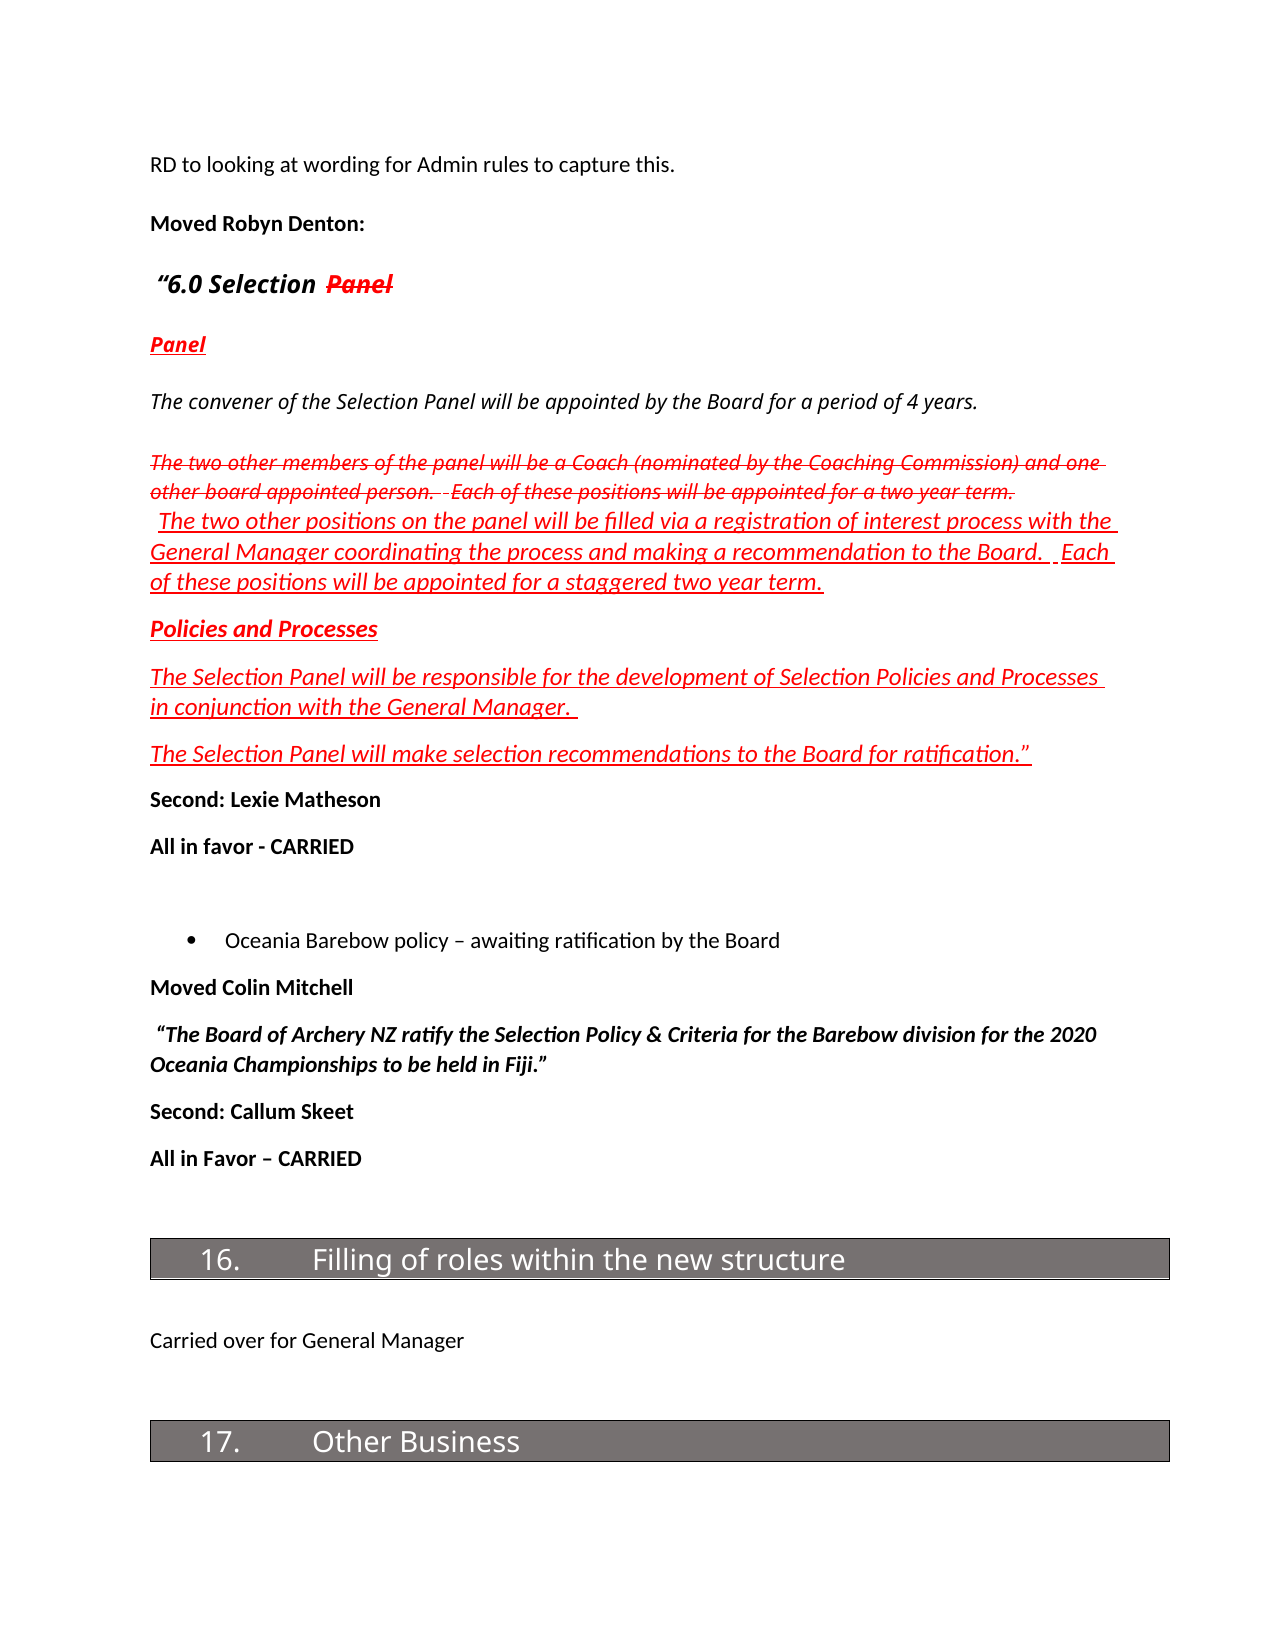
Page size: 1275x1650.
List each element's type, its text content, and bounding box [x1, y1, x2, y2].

text All in Favor – CARRIED [150, 1144, 1125, 1172]
list Oceania Barebow policy – awaiting ratification by the Board [187, 926, 1125, 954]
text RD to looking at wording for Admin rules to capture this. [150, 150, 1125, 178]
text “6.0 Selection Panel [150, 267, 1125, 301]
text All in favor - CARRIED [150, 832, 1125, 861]
text Moved Robyn Denton: [150, 209, 1125, 237]
text Carried over for General Manager [150, 1326, 1125, 1354]
table_header Other Business [151, 1421, 1169, 1461]
text The two other members of the panel will be a Coach (nominated by the Coaching Commission) and one other board appointed person. Each of these positions will be appointed for a two year term. [150, 448, 1123, 505]
text The two other positions on the panel will be filled via a registration of interest process with the General Manager coordinating the process and making a recommendation to the Board. Each of these positions will be appointed for a staggered two year term. [150, 505, 1125, 597]
text “The Board of Archery NZ ratify the Selection Policy & Criteria for the Barebow division for the 2020 Oceania Championships to be held in Fiji.” [150, 1020, 1125, 1078]
text The Selection Panel will be responsible for the development of Selection Policies and Processes in conjunction with the General Manager. [150, 661, 1125, 722]
text Second: Lexie Matheson [150, 786, 1125, 814]
text Moved Colin Mitchell [150, 973, 1125, 1001]
text Panel [150, 330, 1125, 358]
text The Selection Panel will make selection recommendations to the Board for ratification.” [150, 738, 1125, 769]
text The convener of the Selection Panel will be appointed by the Board for a period of 4 years. [150, 387, 1123, 416]
table_header Filling of roles within the new structure [151, 1239, 1169, 1278]
text Policies and Processes [150, 613, 1125, 644]
text Second: Callum Skeet [150, 1097, 1125, 1125]
